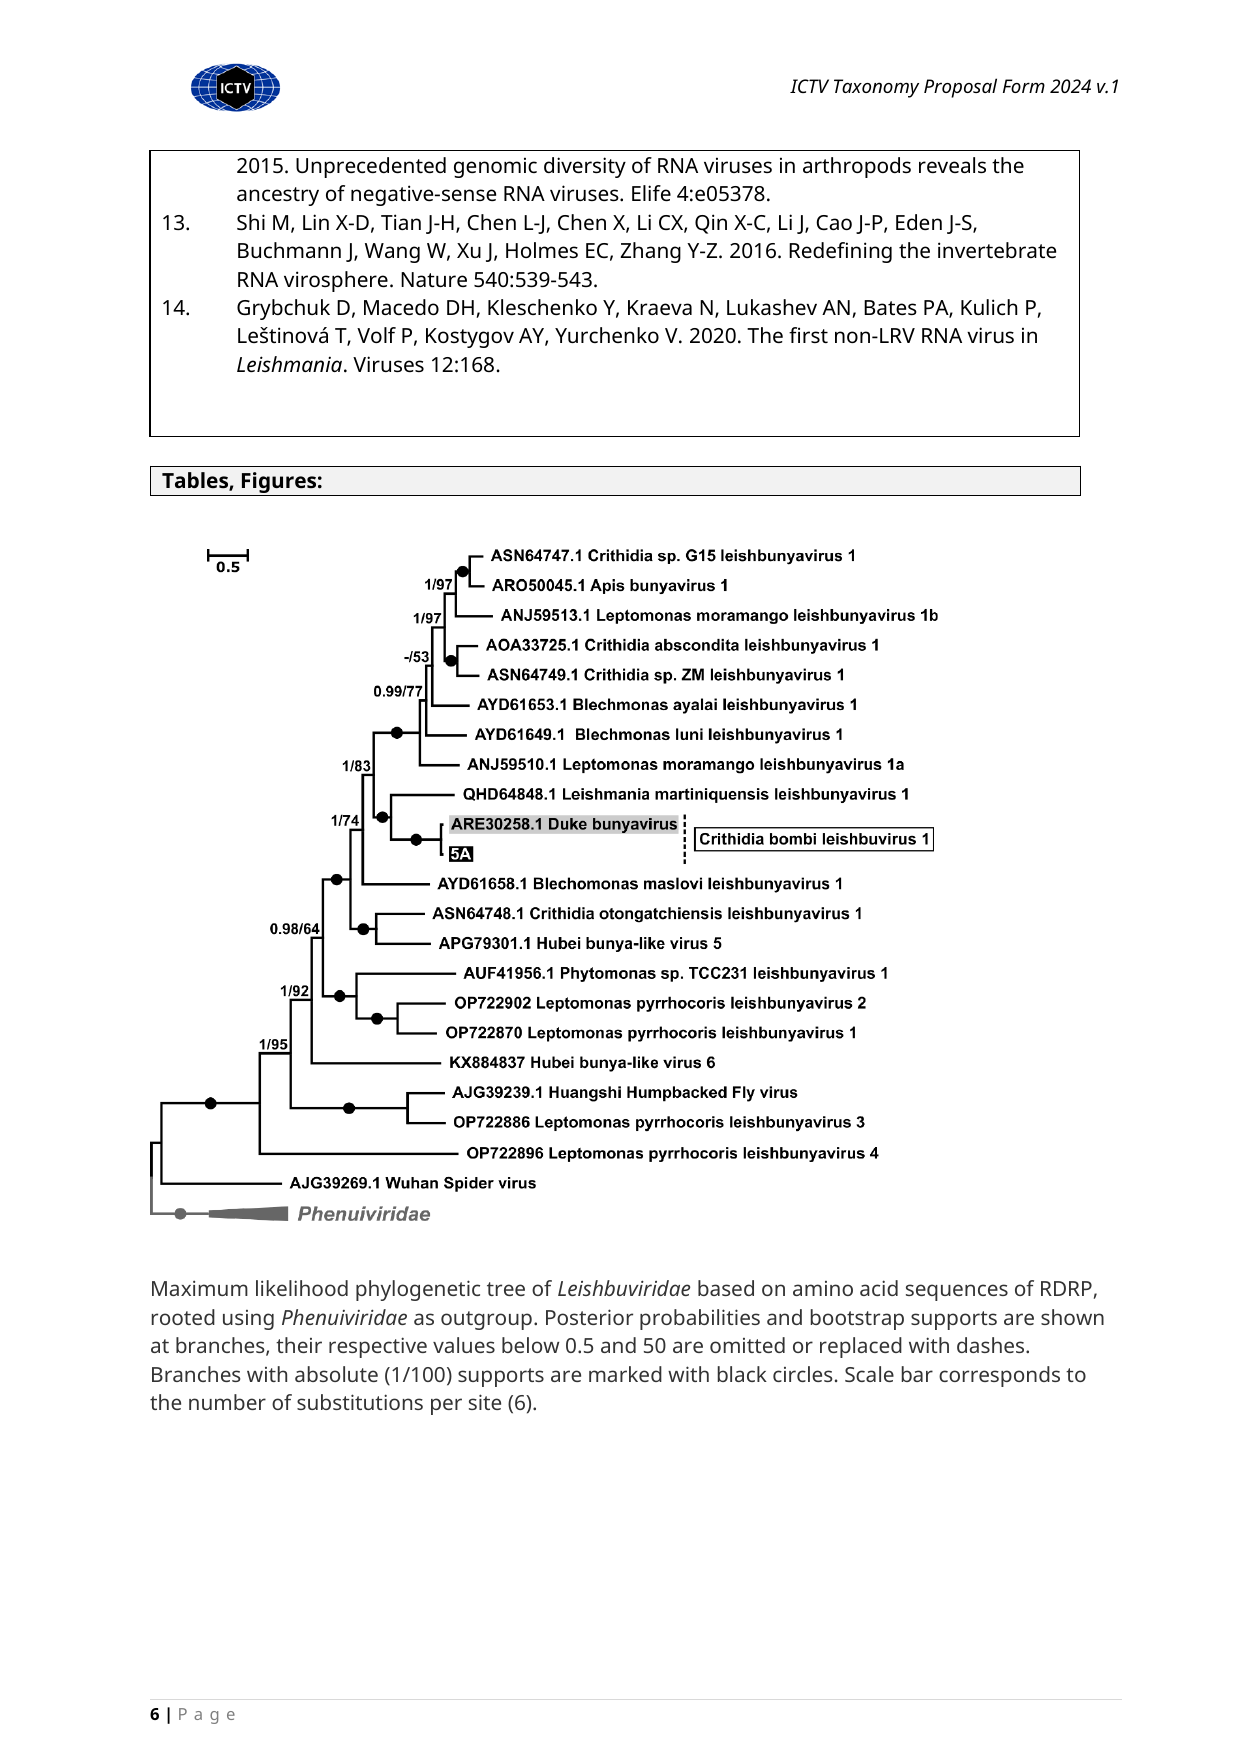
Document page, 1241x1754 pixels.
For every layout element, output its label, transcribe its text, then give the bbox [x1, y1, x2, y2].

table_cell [151, 151, 1079, 436]
text Maximum likelihood phylogenetic tree of Leishbuviridae based on amino acid sequences of RDRP, rooted using Phenuiviridae as outgroup. Posterior probabilities and bootstrap supports are shown at branches, their respective values below 0.5 and 50 are omitted or replaced with dashes. Branches with absolute (1/100) supports are marked with black circles. Scale bar corresponds to the number of substitutions per site (6). [538, 1274, 1122, 1417]
picture [190, 56, 282, 113]
picture [150, 549, 938, 1221]
table_header Tables, Figures: [151, 467, 1080, 495]
